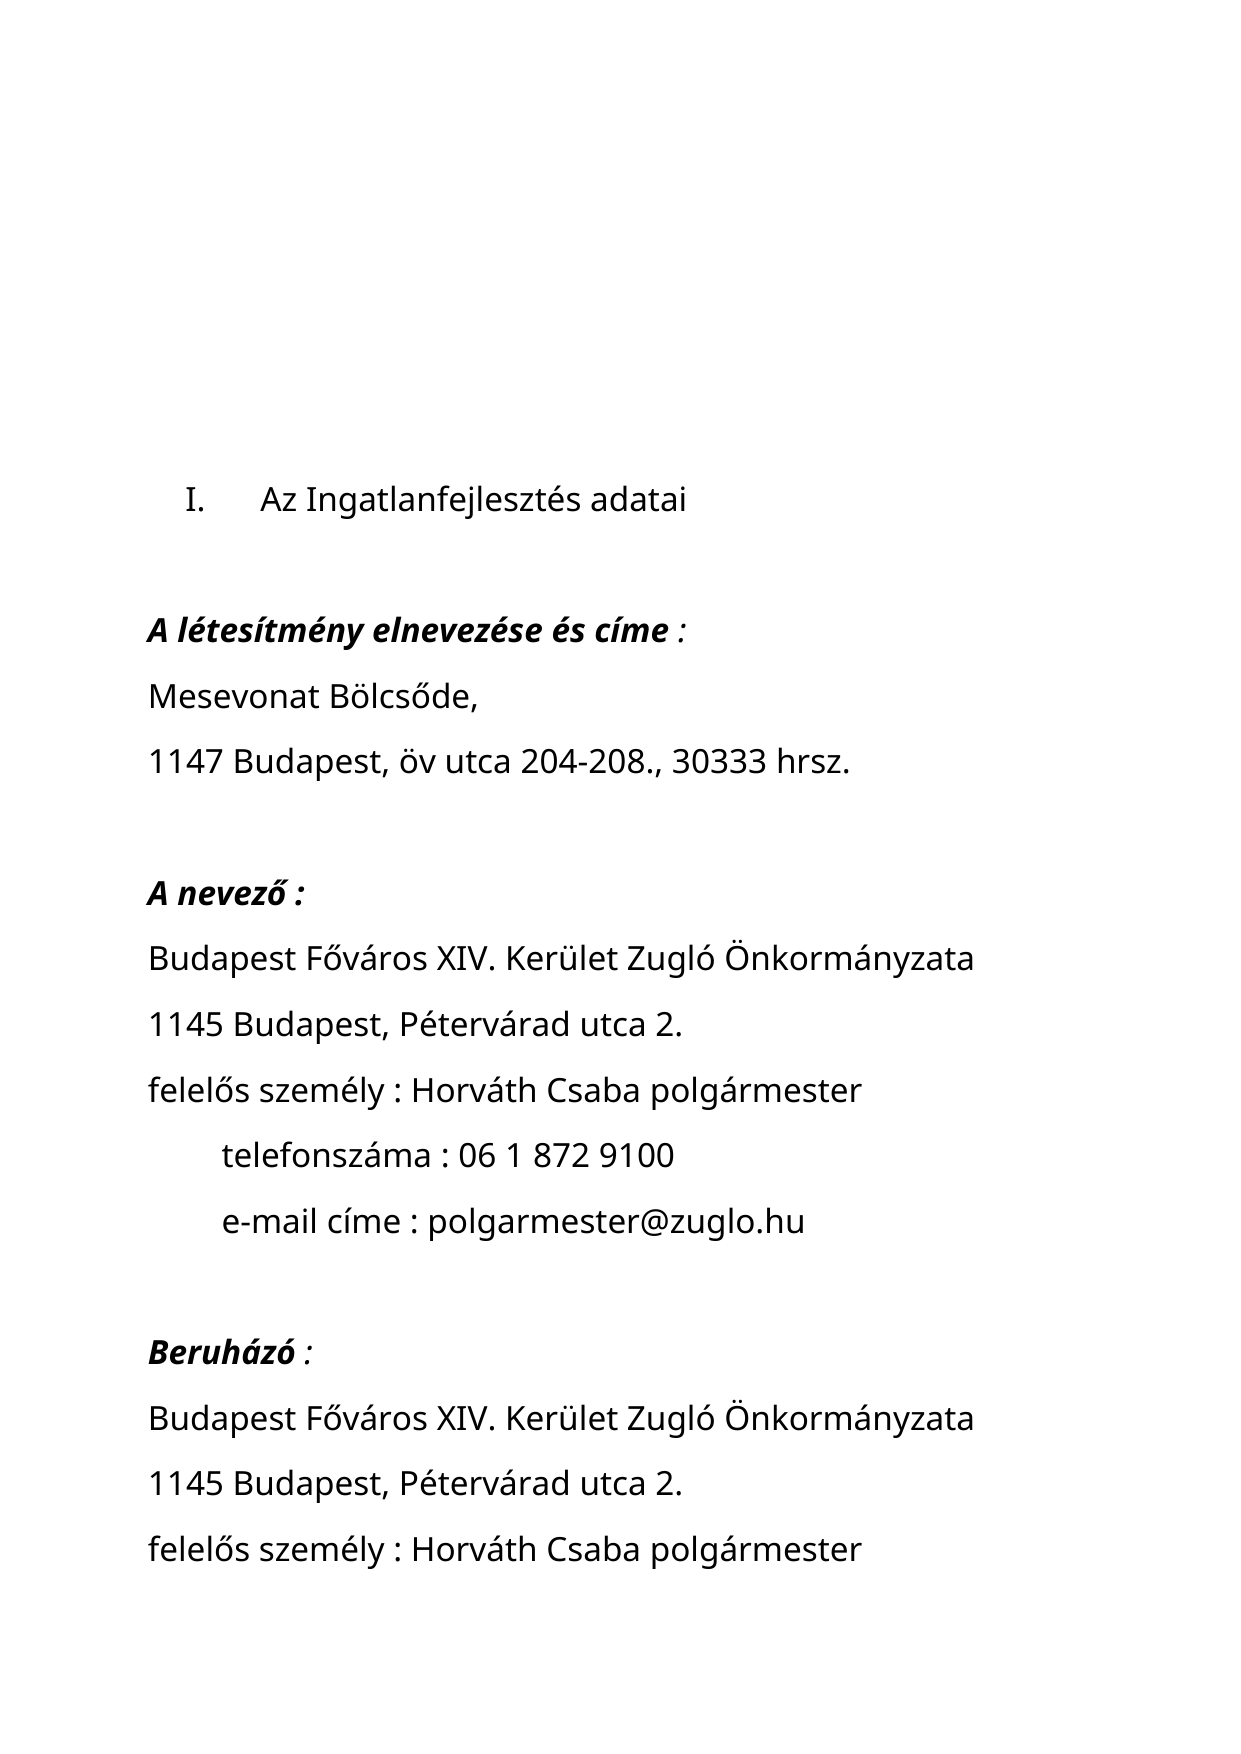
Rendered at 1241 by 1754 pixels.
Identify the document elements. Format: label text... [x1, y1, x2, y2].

text Budapest Főváros XIV. Kerület Zugló Önkormányzata [148, 935, 1093, 981]
text telefonszáma : 06 1 872 9100 [148, 1132, 1093, 1177]
text felelős személy : Horváth Csaba polgármester [148, 1526, 1093, 1571]
text A létesítmény elnevezése és címe : [148, 607, 1093, 652]
text Mesevonat Bölcsőde, [148, 673, 1093, 718]
text A nevező : [148, 869, 1093, 915]
text 1145 Budapest, Pétervárad utca 2. [148, 1460, 1093, 1506]
text 1147 Budapest, öv utca 204-208., 30333 hrsz. [148, 738, 1093, 784]
text felelős személy : Horváth Csaba polgármester [148, 1066, 1093, 1112]
text Beruházó : [148, 1329, 1093, 1374]
list Az Ingatlanfejlesztés adatai [185, 476, 1093, 521]
text 1145 Budapest, Pétervárad utca 2. [148, 1001, 1093, 1046]
text e-mail címe : polgarmester@zuglo.hu [148, 1198, 1093, 1243]
text Budapest Főváros XIV. Kerület Zugló Önkormányzata [148, 1394, 1093, 1440]
